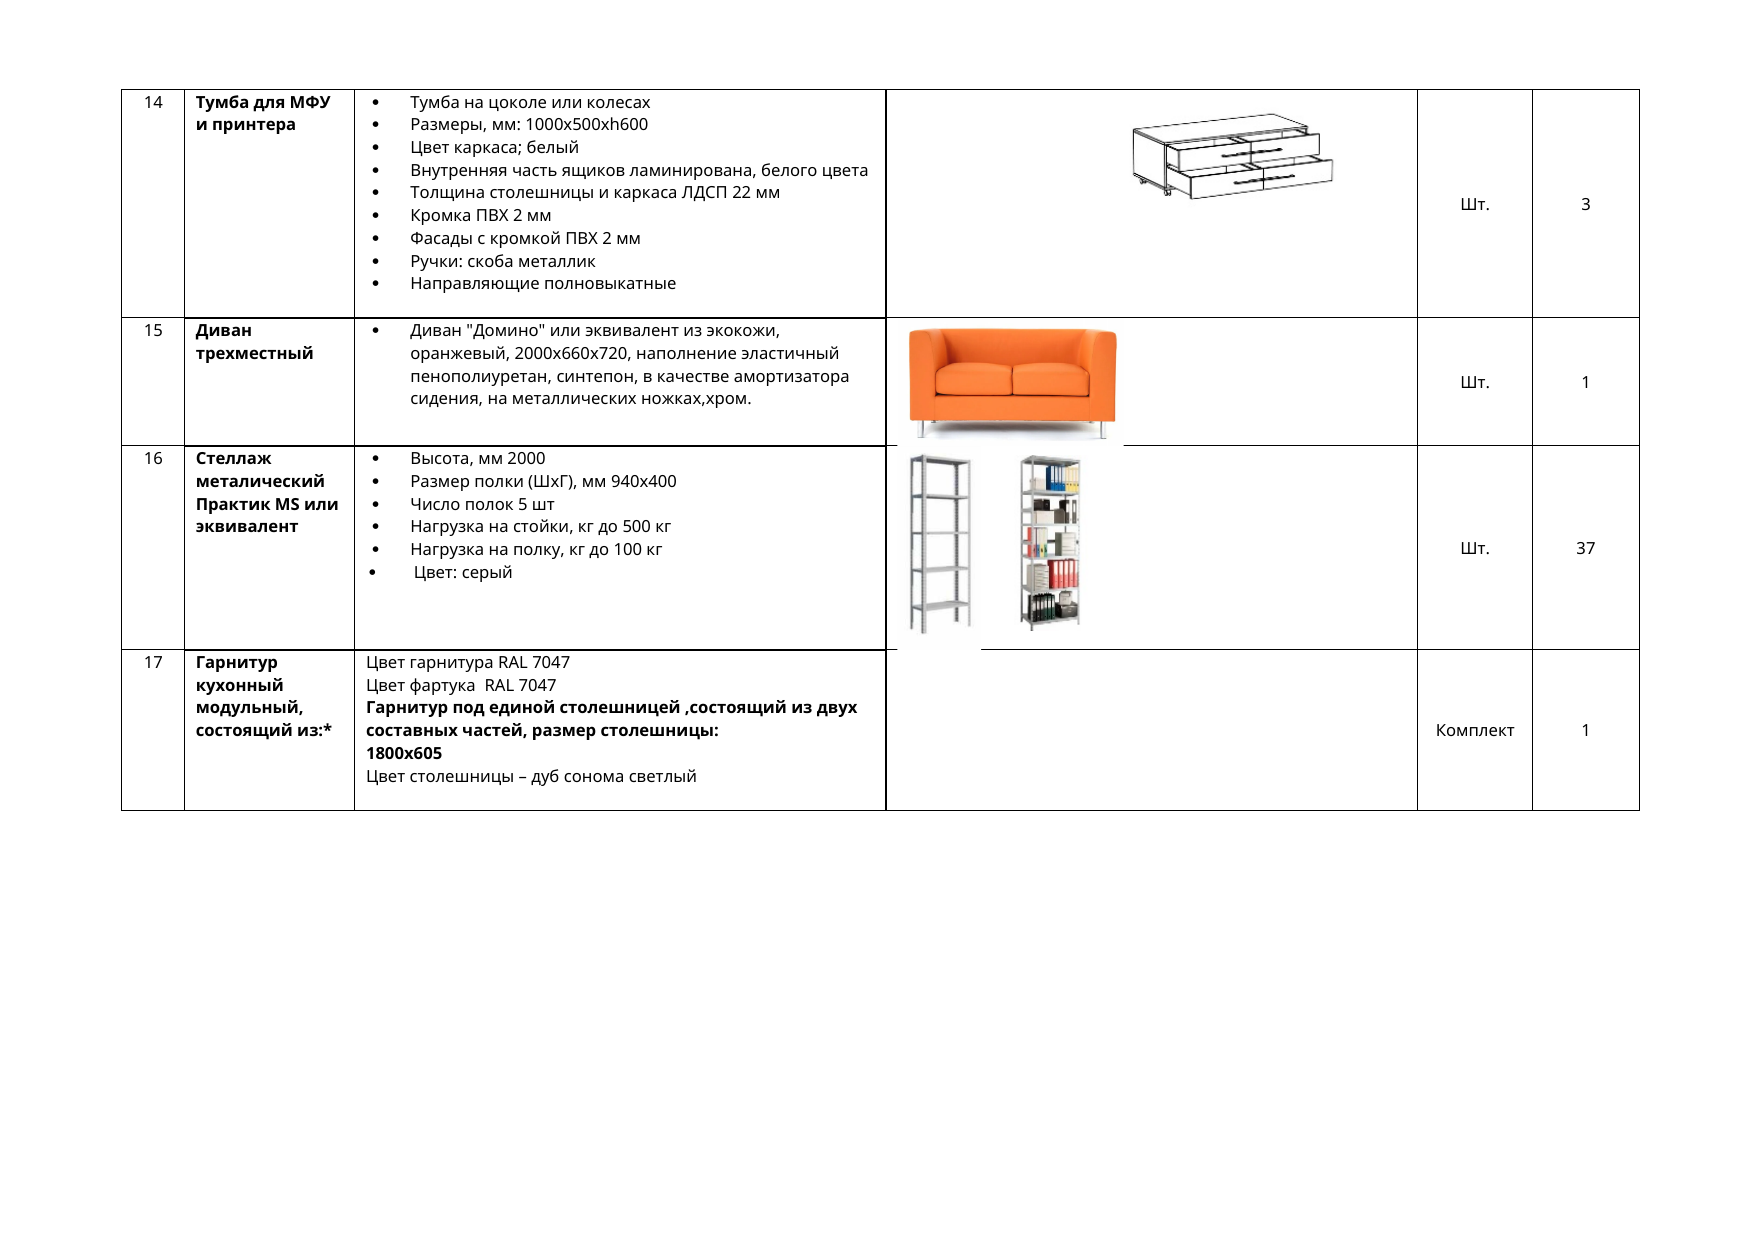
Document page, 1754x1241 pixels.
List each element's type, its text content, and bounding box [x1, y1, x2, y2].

table_cell 17 [122, 650, 184, 810]
table_cell Тумба для МФУ и принтера [185, 90, 354, 317]
table_cell 14 [122, 90, 184, 317]
table_cell 16 [122, 446, 184, 649]
table_cell 1 [1533, 318, 1639, 445]
table_cell 15 [122, 318, 184, 445]
table_cell Комплект [1418, 650, 1532, 810]
table_cell Диван "Домино" или эквивалент из экокожи, оранжевый, 2000х660х720, наполнение эластичный пенополиуретан, синтепон, в качестве амортизатора сидения, на металлических ножках,хром. [355, 319, 885, 445]
table_cell 3 [1533, 90, 1639, 317]
picture [897, 318, 1124, 650]
table_cell Высота, мм 2000 Размер полки (ШхГ), мм 940х400 Число полок 5 шт Нагрузка на стойки, кг до 500 кг Нагрузка на полку, кг до 100 кг Цвет: серый [355, 447, 885, 649]
table_cell [887, 446, 897, 649]
table_cell Диван трехместный [185, 319, 354, 445]
table_cell Гарнитур кухонный модульный, состоящий из:* [185, 651, 354, 810]
table_cell 37 [1533, 446, 1639, 649]
table_cell [887, 650, 1417, 810]
table_cell [887, 318, 897, 445]
picture [1105, 101, 1356, 226]
table_cell Шт. [1418, 318, 1532, 445]
table_cell Шт. [1418, 90, 1532, 317]
table_cell [1124, 318, 1417, 445]
table_cell 1 [1533, 650, 1639, 810]
table_cell Стеллаж металический Практик MS или эквивалент [185, 447, 354, 649]
table_cell [887, 90, 1417, 317]
table_cell Шт. [1418, 446, 1532, 649]
table_cell [982, 446, 1417, 649]
picture [990, 455, 1111, 631]
table_cell Тумба на цоколе или колесах Размеры, мм: 1000х500хh600 Цвет каркаса; белый Внутренняя часть ящиков ламинирована, белого цвета Толщина столешницы и каркаса ЛДСП 22 мм Кромка ПВХ 2 мм Фасады с кромкой ПВХ 2 мм Ручки: скоба металлик Направляющие полновыкатные [355, 90, 885, 317]
table_cell Цвет гарнитура RAL 7047 Цвет фартука RAL 7047 Гарнитур под единой столешницей ,состоящий из двух составных частей, размер столешницы: 1800х605 Цвет столешницы – дуб сонома светлый [355, 651, 885, 810]
